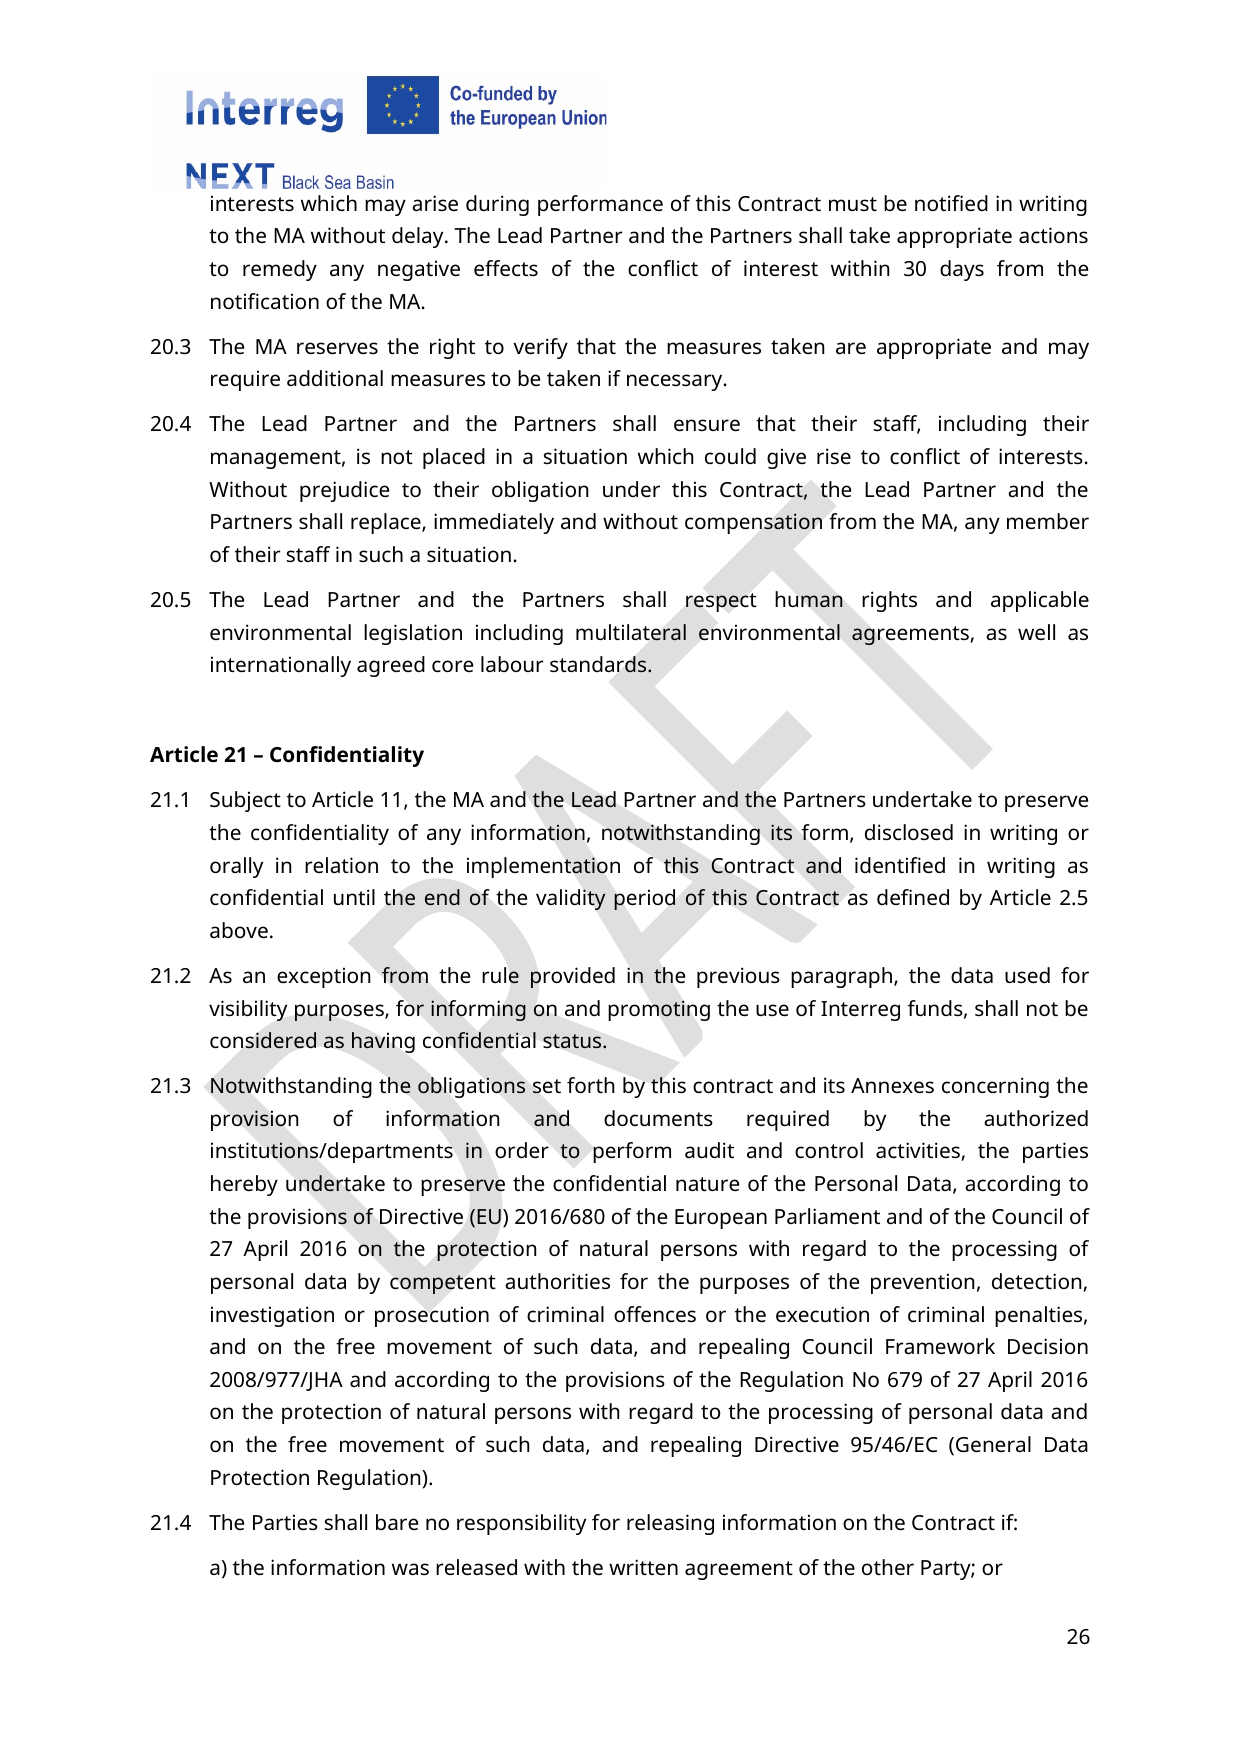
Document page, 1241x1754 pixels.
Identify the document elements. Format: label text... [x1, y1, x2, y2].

list The Lead Partner and the Partners shall respect human rights and applicable environmental legislation including multilateral environmental agreements, as well as internationally agreed core labour standards. [150, 585, 1090, 679]
list As an exception from the rule provided in the previous paragraph, the data used for visibility purposes, for informing on and promoting the use of Interreg funds, shall not be considered as having confidential status. [150, 961, 1090, 1055]
text Article 21 – Confidentiality [150, 741, 1090, 769]
list Subject to Article 11, the MA and the Lead Partner and the Partners undertake to preserve the confidentiality of any information, notwithstanding its form, disclosed in writing or orally in relation to the implementation of this Contract and identified in writing as confidential until the end of the validity period of this Contract as defined by Article 2.5 above. [150, 786, 1090, 944]
text a) the information was released with the written agreement of the other Party; or [209, 1553, 1090, 1581]
picture [150, 75, 607, 189]
list The Parties shall bare no responsibility for releasing information on the Contract if: [150, 1508, 1090, 1536]
list The Lead Partner and the Partners shall ensure that their staff, including their management, is not placed in a situation which could give rise to conflict of interests. Without prejudice to their obligation under this Contract, the Lead Partner and the Partners shall replace, immediately and without compensation from the MA, any member of their staff in such a situation. [150, 409, 1090, 568]
list The MA reserves the right to verify that the measures taken are appropriate and may require additional measures to be taken if necessary. [150, 332, 1090, 393]
list Notwithstanding the obligations set forth by this contract and its Annexes concerning the provision of information and documents required by the authorized institutions/departments in order to perform audit and control activities, the parties hereby undertake to preserve the confidential nature of the Personal Data, according to the provisions of Directive (EU) 2016/680 of the European Parliament and of the Council of 27 April 2016 on the protection of natural persons with regard to the processing of personal data by competent authorities for the purposes of the prevention, detection, investigation or prosecution of criminal offences or the execution of criminal penalties, and on the free movement of such data, and repealing Council Framework Decision 2008/977/JHA and according to the provisions of the Regulation No 679 of 27 April 2016 on the protection of natural persons with regard to the processing of personal data and on the free movement of such data, and repealing Directive 95/46/EC (General Data Protection Regulation). [150, 1071, 1090, 1491]
